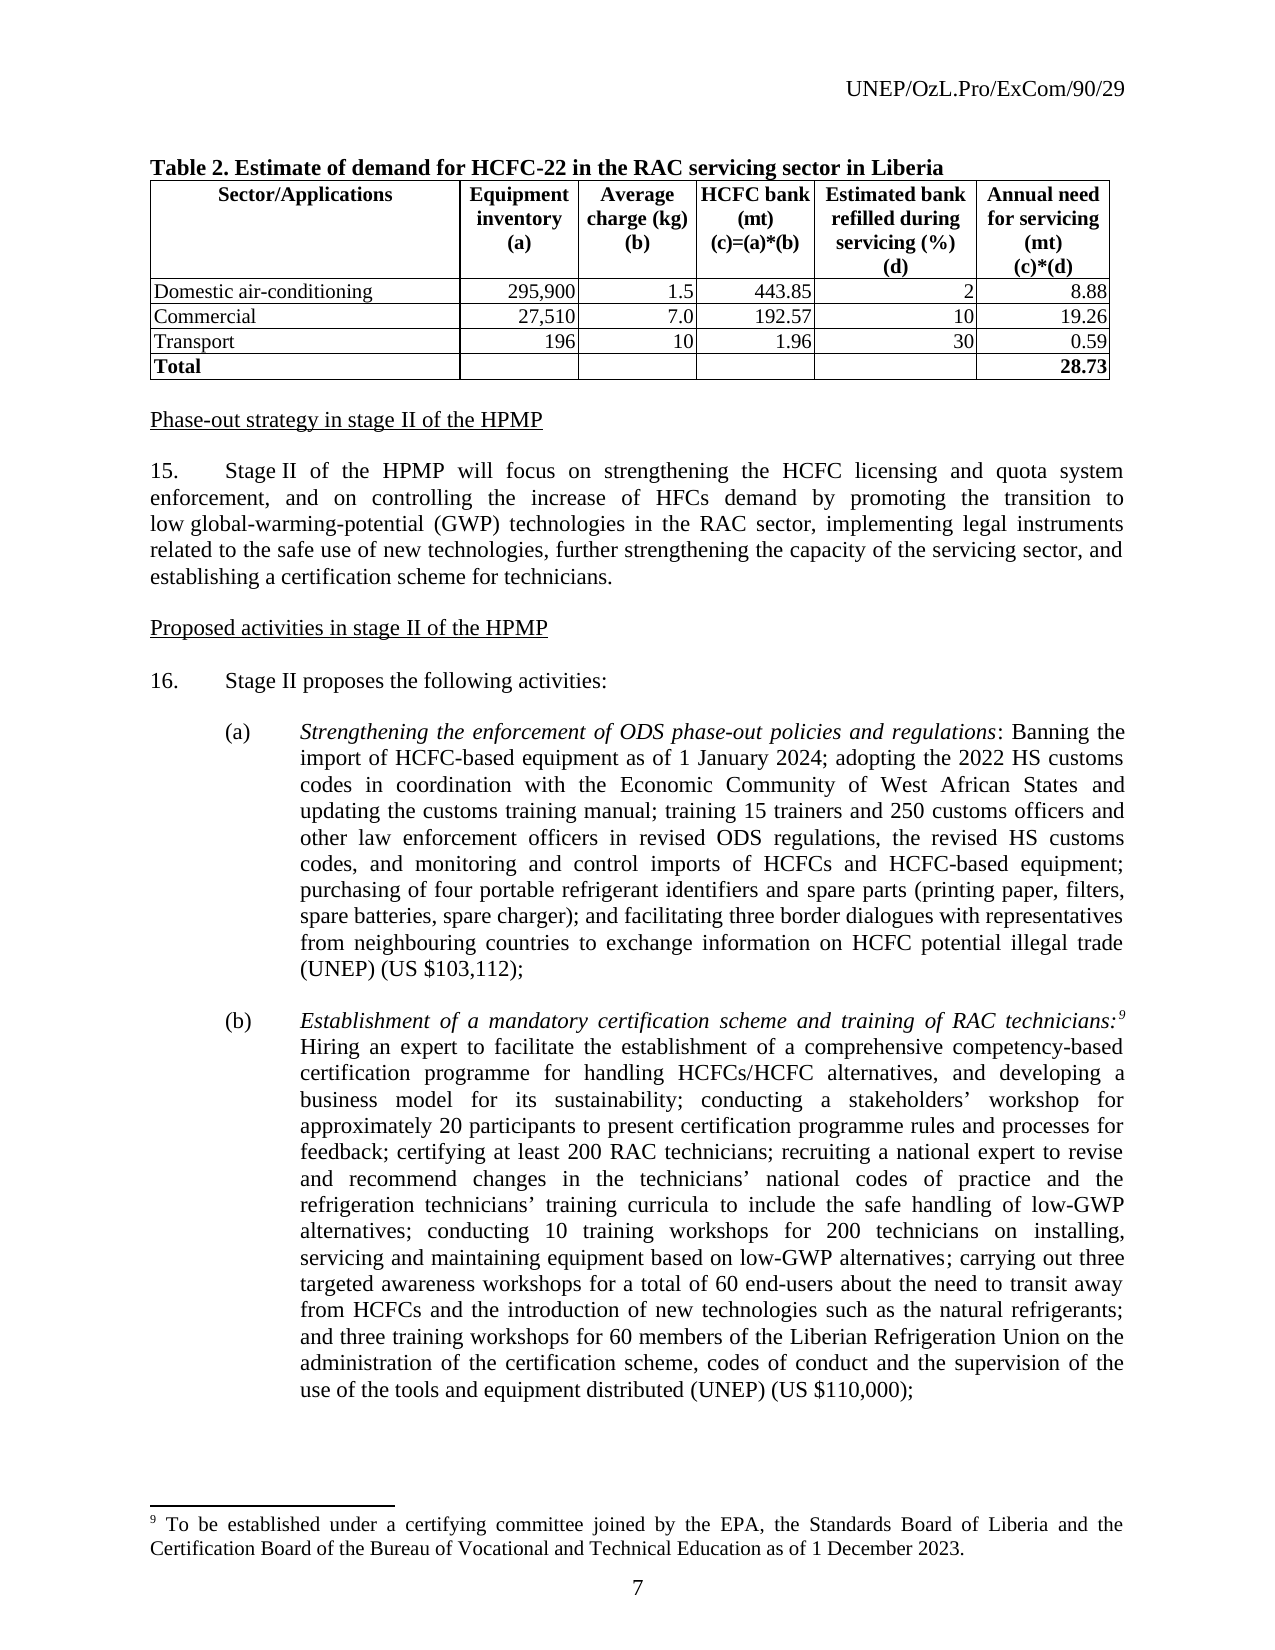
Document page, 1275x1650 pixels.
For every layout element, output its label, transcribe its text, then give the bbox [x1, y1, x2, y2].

table_cell 28.73 [977, 354, 1109, 378]
table_header Average charge (kg) (b) [579, 181, 696, 278]
table_header Estimated bank refilled during servicing (%) (d) [815, 181, 976, 278]
subtitle Stage II proposes the following activities: [150, 667, 1125, 693]
table_cell 0.59 [977, 329, 1109, 353]
table_cell 295,900 [461, 279, 578, 303]
subtitle Establishment of a mandatory certification scheme and training of RAC technicians: Hiring an expert to facilitate the establishment of a comprehensive competency-based certification programme for handling HCFCs/HCFC alternatives, and developing a business model for its sustainability; conducting a stakeholders’ workshop for approximately 20 participants to present certification programme rules and processes for feedback; certifying at least 200 RAC technicians; recruiting a national expert to revise and recommend changes in the technicians’ national codes of practice and the refrigeration technicians’ training curricula to include the safe handling of low-GWP alternatives; conducting 10 training workshops for 200 technicians on installing, servicing and maintaining equipment based on low-GWP alternatives; carrying out three targeted awareness workshops for a total of 60 end-users about the need to transit away from HCFCs and the introduction of new technologies such as the natural refrigerants; and three training workshops for 60 members of the Liberian Refrigeration Union on the administration of the certification scheme, codes of conduct and the supervision of the use of the tools and equipment distributed (UNEP) (US $110,000); [225, 1007, 1125, 1402]
table_cell 7.0 [579, 304, 696, 328]
text Phase-out strategy in stage II of the HPMP [150, 406, 1125, 432]
table_header Equipment inventory (a) [461, 181, 578, 278]
table_cell 196 [461, 329, 578, 353]
table_header HCFC bank (mt) (c)=(a)*(b) [697, 181, 814, 278]
table_cell 10 [579, 329, 696, 353]
table_cell [579, 354, 696, 378]
table_cell [461, 354, 578, 378]
table_cell 192.57 [697, 304, 814, 328]
table_cell 27,510 [461, 304, 578, 328]
subtitle Strengthening the enforcement of ODS phase-out policies and regulations: Banning the import of HCFC-based equipment as of 1 January 2024; adopting the 2022 HS customs codes in coordination with the Economic Community of West African States and updating the customs training manual; training 15 trainers and 250 customs officers and other law enforcement officers in revised ODS regulations, the revised HS customs codes, and monitoring and control imports of HCFCs and HCFC-based equipment; purchasing of four portable refrigerant identifiers and spare parts (printing paper, filters, spare batteries, spare charger); and facilitating three border dialogues with representatives from neighbouring countries to exchange information on HCFC potential illegal trade (UNEP) (US $103,112); [225, 718, 1125, 982]
list Stage II of the HPMP will focus on strengthening the HCFC licensing and quota system enforcement, and on controlling the increase of HFCs demand by promoting the transition to low global-warming-potential (GWP) technologies in the RAC sector, implementing legal instruments related to the safe use of new technologies, further strengthening the capacity of the servicing sector, and establishing a certification scheme for technicians. [150, 457, 1125, 589]
table_cell Total [151, 354, 459, 378]
table_header Sector/Applications [151, 181, 459, 278]
table_cell [697, 354, 814, 378]
table_cell 8.88 [977, 279, 1109, 303]
subtitle Table 2. Estimate of demand for HCFC-22 in the RAC servicing sector in Liberia [150, 154, 1125, 180]
table_cell [815, 354, 976, 378]
table_cell Commercial [151, 304, 459, 328]
table_cell 443.85 [697, 279, 814, 303]
table_cell Transport [151, 329, 459, 353]
table_cell 19.26 [977, 304, 1109, 328]
table_cell Domestic air-conditioning [151, 279, 459, 303]
table_header Annual need for servicing (mt) (c)*(d) [977, 181, 1109, 278]
text Proposed activities in stage II of the HPMP [150, 614, 1125, 640]
table_cell 1.96 [697, 329, 814, 353]
table_cell 30 [815, 329, 976, 353]
table_cell 1.5 [579, 279, 696, 303]
table_cell 10 [815, 304, 976, 328]
table_cell 2 [815, 279, 976, 303]
